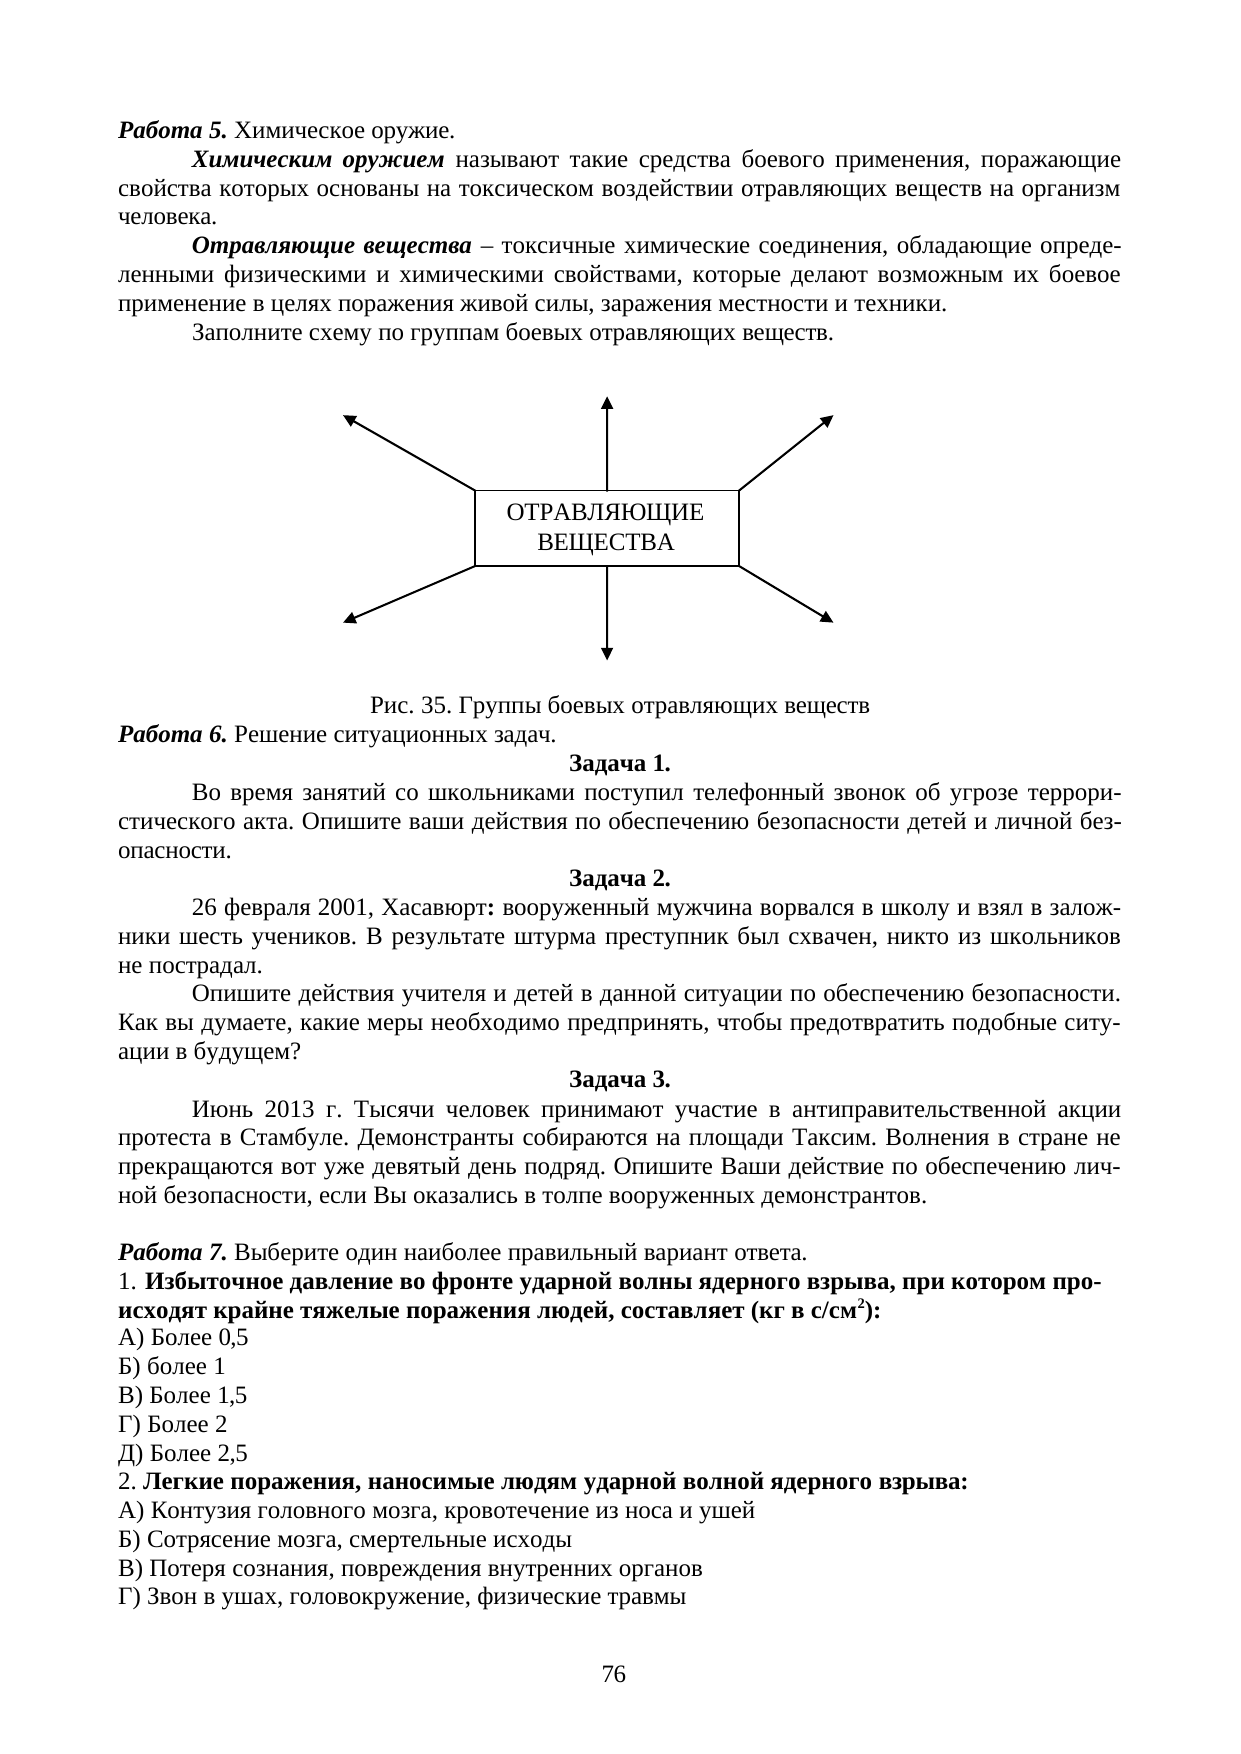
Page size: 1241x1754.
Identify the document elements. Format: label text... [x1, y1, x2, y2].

text Работа 5. Химическое оружие. [118, 115, 1153, 144]
subtitle Задача 2. [569, 864, 1153, 892]
subtitle Легкие поражения, наносимые людям ударной волной ядерного взрыва: [118, 1466, 1153, 1495]
text В) Потеря сознания, повреждения внутренних органов Г) Звон в ушах, головокружение, физические травмы [118, 1553, 719, 1610]
text Работа 7. Выберите один наиболее правильный вариант ответа. [118, 1237, 1153, 1266]
text Г) Более 2 [118, 1409, 1153, 1438]
text 26 февраля 2001, Хасавюрт: вооруженный мужчина ворвался в школу и взял в залож- ники шесть учеников. В результате штурма преступник был схвачен, никто из школьников не пострадал. [118, 892, 1122, 978]
text Опишите действия учителя и детей в данной ситуации по обеспечению безопасности. Как вы думаете, какие меры необходимо предпринять, чтобы предотвратить подобные ситу- ации в будущем? [118, 978, 1122, 1065]
subtitle Задача 1. [569, 749, 1153, 777]
text А) Более 0,5 [118, 1324, 1153, 1351]
text Б) более 1 [118, 1351, 1153, 1380]
text Работа 6. Решение ситуационных задач. [118, 719, 1153, 748]
text Июнь 2013 г. Тысячи человек принимают участие в антиправительственной акции протеста в Стамбуле. Демонстранты собираются на площади Таксим. Волнения в стране не прекращаются вот уже девятый день подряд. Опишите Ваши действие по обеспечению лич- ной безопасности, если Вы оказались в толпе вооруженных демонстрантов. [118, 1094, 1122, 1209]
text Рис. 35. Группы боевых отравляющих веществ [105, 691, 1135, 719]
text А) Контузия головного мозга, кровотечение из носа и ушей Б) Сотрясение мозга, смертельные исходы [118, 1495, 764, 1553]
text Отравляющие вещества – токсичные химические соединения, обладающие опреде- ленными физическими и химическими свойствами, которые делают возможным их боевое применение в целях поражения живой силы, заражения местности и техники. [118, 230, 1122, 317]
text Д) Более 2,5 [118, 1438, 1153, 1466]
subtitle Избыточное давление во фронте ударной волны ядерного взрыва, при котором про- исходят крайне тяжелые поражения людей, составляет (кг в с/см2): [118, 1266, 1122, 1323]
text В) Более 1,5 [118, 1380, 1153, 1409]
subtitle Задача 3. [569, 1065, 1153, 1094]
text Заполните схему по группам боевых отравляющих веществ. [192, 317, 1153, 345]
text Химическим оружием называют такие средства боевого применения, поражающие свойства которых основаны на токсическом воздействии отравляющих веществ на организм человека. [118, 144, 1122, 230]
text Во время занятий со школьниками поступил телефонный звонок об угрозе террори- стического акта. Опишите ваши действия по обеспечению безопасности детей и личной без- опасности. [118, 777, 1123, 863]
